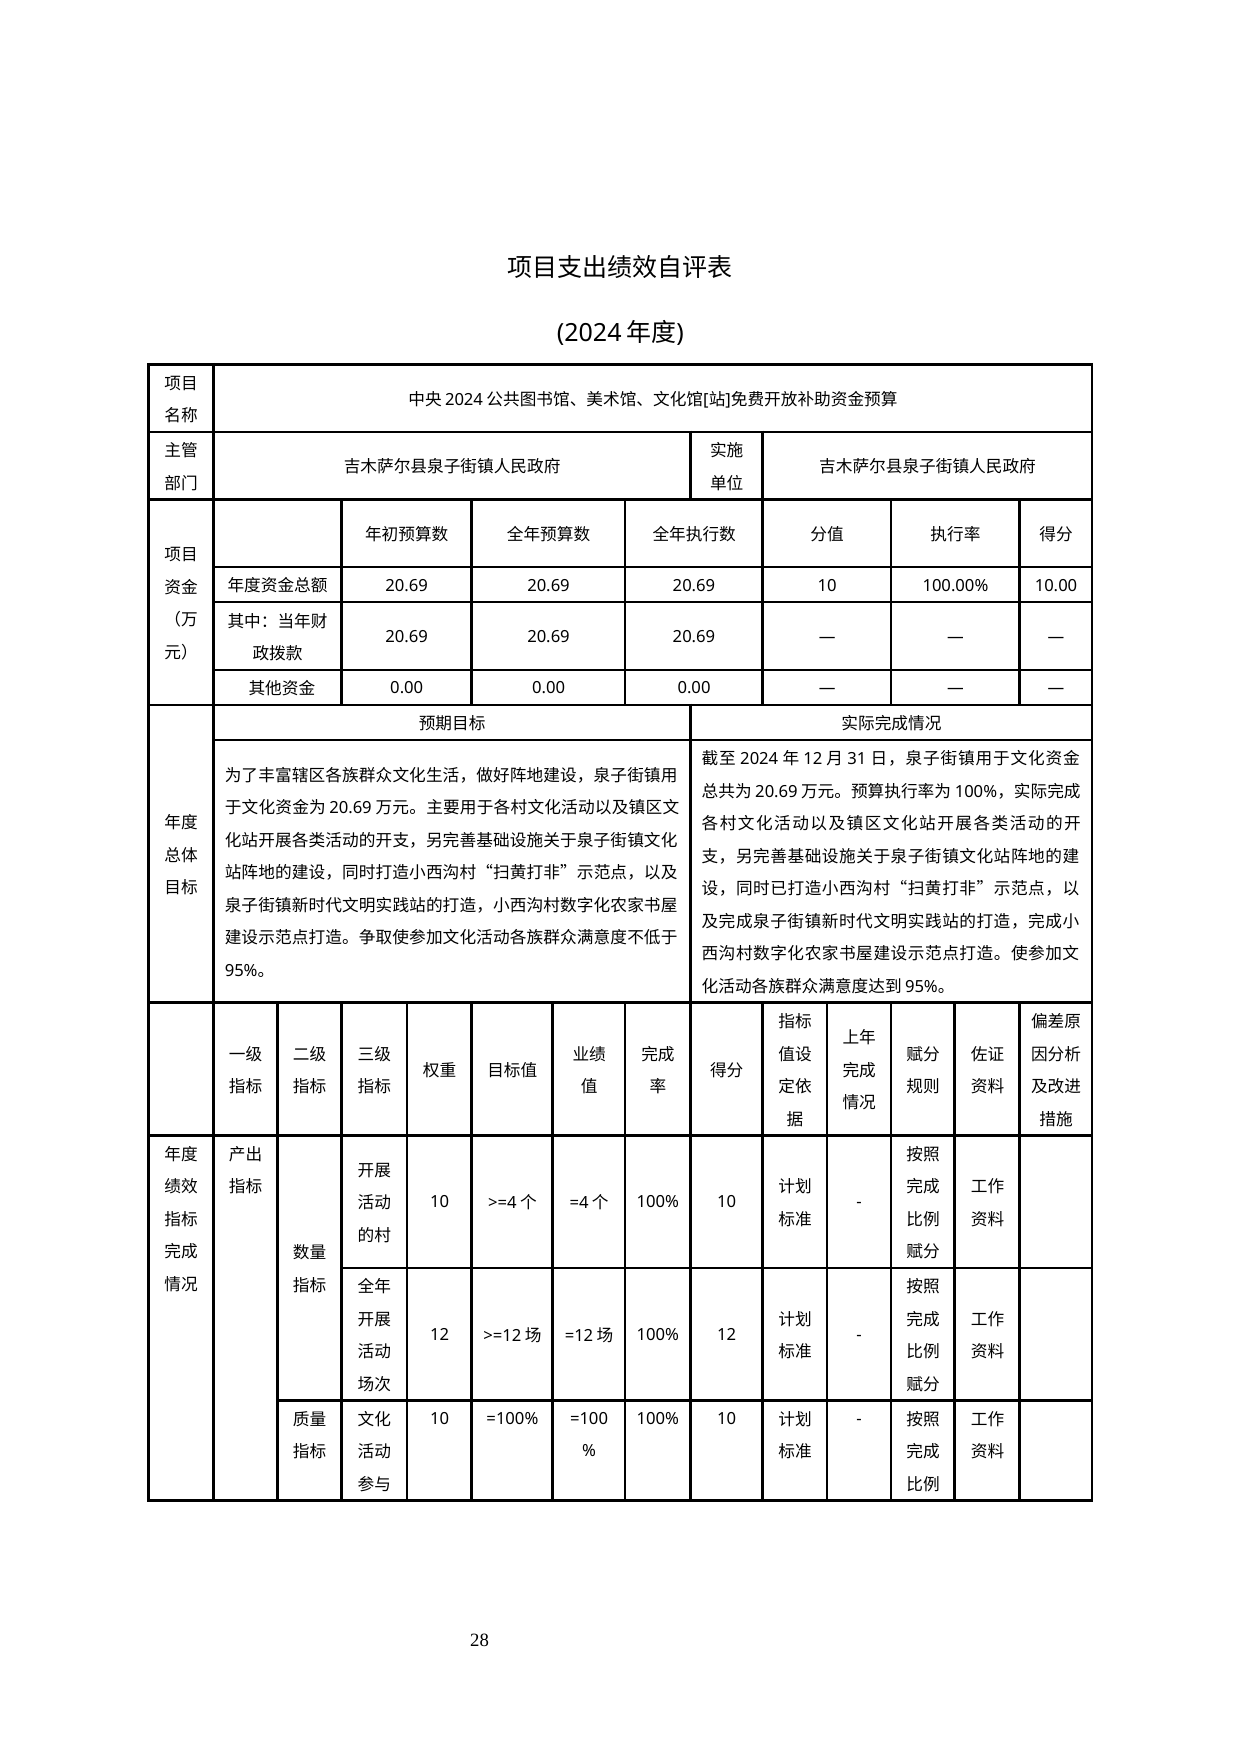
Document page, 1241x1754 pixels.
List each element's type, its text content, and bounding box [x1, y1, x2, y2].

table_cell 分值 [764, 501, 890, 566]
table_cell 100% [626, 1269, 689, 1399]
table_cell 开展活动的村 [343, 1137, 406, 1266]
table_cell 年度绩效指标完成情况 [150, 1137, 212, 1499]
table_cell 100% [626, 1402, 689, 1499]
table_cell 全年开展活动场次 [343, 1269, 406, 1399]
table_cell - [828, 1137, 890, 1266]
table_cell 其中：当年财政拨款 [215, 603, 340, 668]
table_cell =12场 [554, 1269, 624, 1399]
table_cell 文化活动参与率 [343, 1402, 406, 1499]
table_cell 全年执行数 [626, 501, 761, 566]
table_cell 目标值 [473, 1004, 551, 1134]
table_cell 12 [692, 1269, 761, 1399]
table_cell >=12场 [473, 1269, 551, 1399]
table_cell 佐证资料 [956, 1004, 1018, 1134]
table_cell 20.69 [626, 603, 761, 668]
table_cell 得分 [692, 1004, 761, 1134]
table_cell [1021, 1402, 1091, 1499]
table_cell 0.00 [473, 671, 624, 703]
table_cell — [1021, 671, 1091, 703]
table_cell 得分 [1021, 501, 1091, 566]
table_cell 主管部门 [150, 433, 212, 498]
table_cell 10 [764, 568, 890, 601]
table_cell 0.00 [626, 671, 761, 703]
table_cell 一级指标 [215, 1004, 276, 1134]
table_cell 三级指标 [343, 1004, 406, 1134]
table_cell 工作资料 [956, 1402, 1018, 1499]
table_cell 年初预算数 [343, 501, 470, 566]
table_cell 12 [408, 1269, 470, 1399]
table_cell 10 [692, 1402, 761, 1499]
table_cell =100% [473, 1402, 551, 1499]
table_cell 二级指标 [279, 1004, 340, 1134]
table_cell 为了丰富辖区各族群众文化生活，做好阵地建设，泉子街镇用于文化资金为20.69万元。主要用于各村文化活动以及镇区文化站开展各类活动的开支，另完善基础设施关于泉子街镇文化站阵地的建设，同时打造小西沟村“扫黄打非”示范点，以及泉子街镇新时代文明实践站的打造，小西沟村数字化农家书屋建设示范点打造。争取使参加文化活动各族群众满意度不低于95%。 [215, 741, 689, 1001]
table_cell 年度资金总额 [215, 568, 340, 601]
table_cell 中央2024公共图书馆、美术馆、文化馆[站]免费开放补助资金预算 [215, 366, 1091, 431]
table_cell 100.00% [892, 568, 1018, 601]
table_cell 完成率 [626, 1004, 689, 1134]
table_cell [150, 1004, 212, 1134]
table_cell 10 [408, 1137, 470, 1266]
table_cell — [892, 671, 1018, 703]
table_cell 计划标准 [764, 1402, 826, 1499]
table_cell - [828, 1402, 890, 1499]
table_cell 20.69 [343, 603, 470, 668]
table_cell 赋分规则 [892, 1004, 953, 1134]
table_cell >=4个 [473, 1137, 551, 1266]
table_cell — [764, 671, 890, 703]
table_cell 实际完成情况 [692, 706, 1091, 739]
table_cell 其他资金 [215, 671, 340, 703]
table_cell 业绩值 [554, 1004, 624, 1134]
table_cell 年度总体目标 [150, 706, 212, 1001]
table_cell 截至2024年12月31日，泉子街镇用于文化资金总共为20.69万元。预算执行率为100%，实际完成各村文化活动以及镇区文化站开展各类活动的开支，另完善基础设施关于泉子街镇文化站阵地的建设，同时已打造小西沟村“扫黄打非”示范点，以及完成泉子街镇新时代文明实践站的打造，完成小西沟村数字化农家书屋建设示范点打造。使参加文化活动各族群众满意度达到95%。 [692, 741, 1091, 1001]
table_cell 预期目标 [215, 706, 689, 739]
table_cell 计划标准 [764, 1269, 826, 1399]
table_cell 实施单位 [692, 433, 761, 498]
table_cell 工作资料 [956, 1137, 1018, 1266]
table_cell [1021, 1269, 1091, 1399]
table_cell 按照完成比例赋分 [892, 1269, 953, 1399]
table_cell =100% [554, 1402, 624, 1499]
table_cell (2024年度) [148, 298, 1092, 363]
table_cell 按照完成比例赋分 [892, 1137, 953, 1266]
table_cell 质量指标 [279, 1402, 340, 1499]
table_cell — [764, 603, 890, 668]
table_cell 10.00 [1021, 568, 1091, 601]
table_cell =4个 [554, 1137, 624, 1266]
table_cell 指标值设定依据 [764, 1004, 826, 1134]
table_cell - [828, 1269, 890, 1399]
table_cell 100% [626, 1137, 689, 1266]
table_cell 20.69 [473, 568, 624, 601]
table_cell 吉木萨尔县泉子街镇人民政府 [215, 433, 689, 498]
table_cell 按照完成比例赋分 [892, 1402, 953, 1499]
table_cell 20.69 [626, 568, 761, 601]
table_cell [1021, 1137, 1091, 1266]
table_cell — [1021, 603, 1091, 668]
table_cell 权重 [408, 1004, 470, 1134]
table_cell 偏差原因分析及改进措施 [1021, 1004, 1091, 1134]
table_cell [215, 501, 340, 566]
table_cell 10 [692, 1137, 761, 1266]
table_header 项目支出绩效自评表 [148, 233, 1092, 298]
table_cell 工作资料 [956, 1269, 1018, 1399]
table_cell 10 [408, 1402, 470, 1499]
table_cell 20.69 [473, 603, 624, 668]
table_cell 吉木萨尔县泉子街镇人民政府 [764, 433, 1091, 498]
table_cell 全年预算数 [473, 501, 624, 566]
table_cell 上年完成情况 [828, 1004, 890, 1134]
table_cell 20.69 [343, 568, 470, 601]
table_cell — [892, 603, 1018, 668]
table_cell 执行率 [892, 501, 1018, 566]
table_cell 项目名称 [150, 366, 212, 431]
table_cell 0.00 [343, 671, 470, 703]
table_cell 数量指标 [279, 1137, 340, 1399]
table_cell 项目资金（万元） [150, 501, 212, 703]
table_cell 产出指标 [215, 1137, 276, 1499]
table_cell 计划标准 [764, 1137, 826, 1266]
